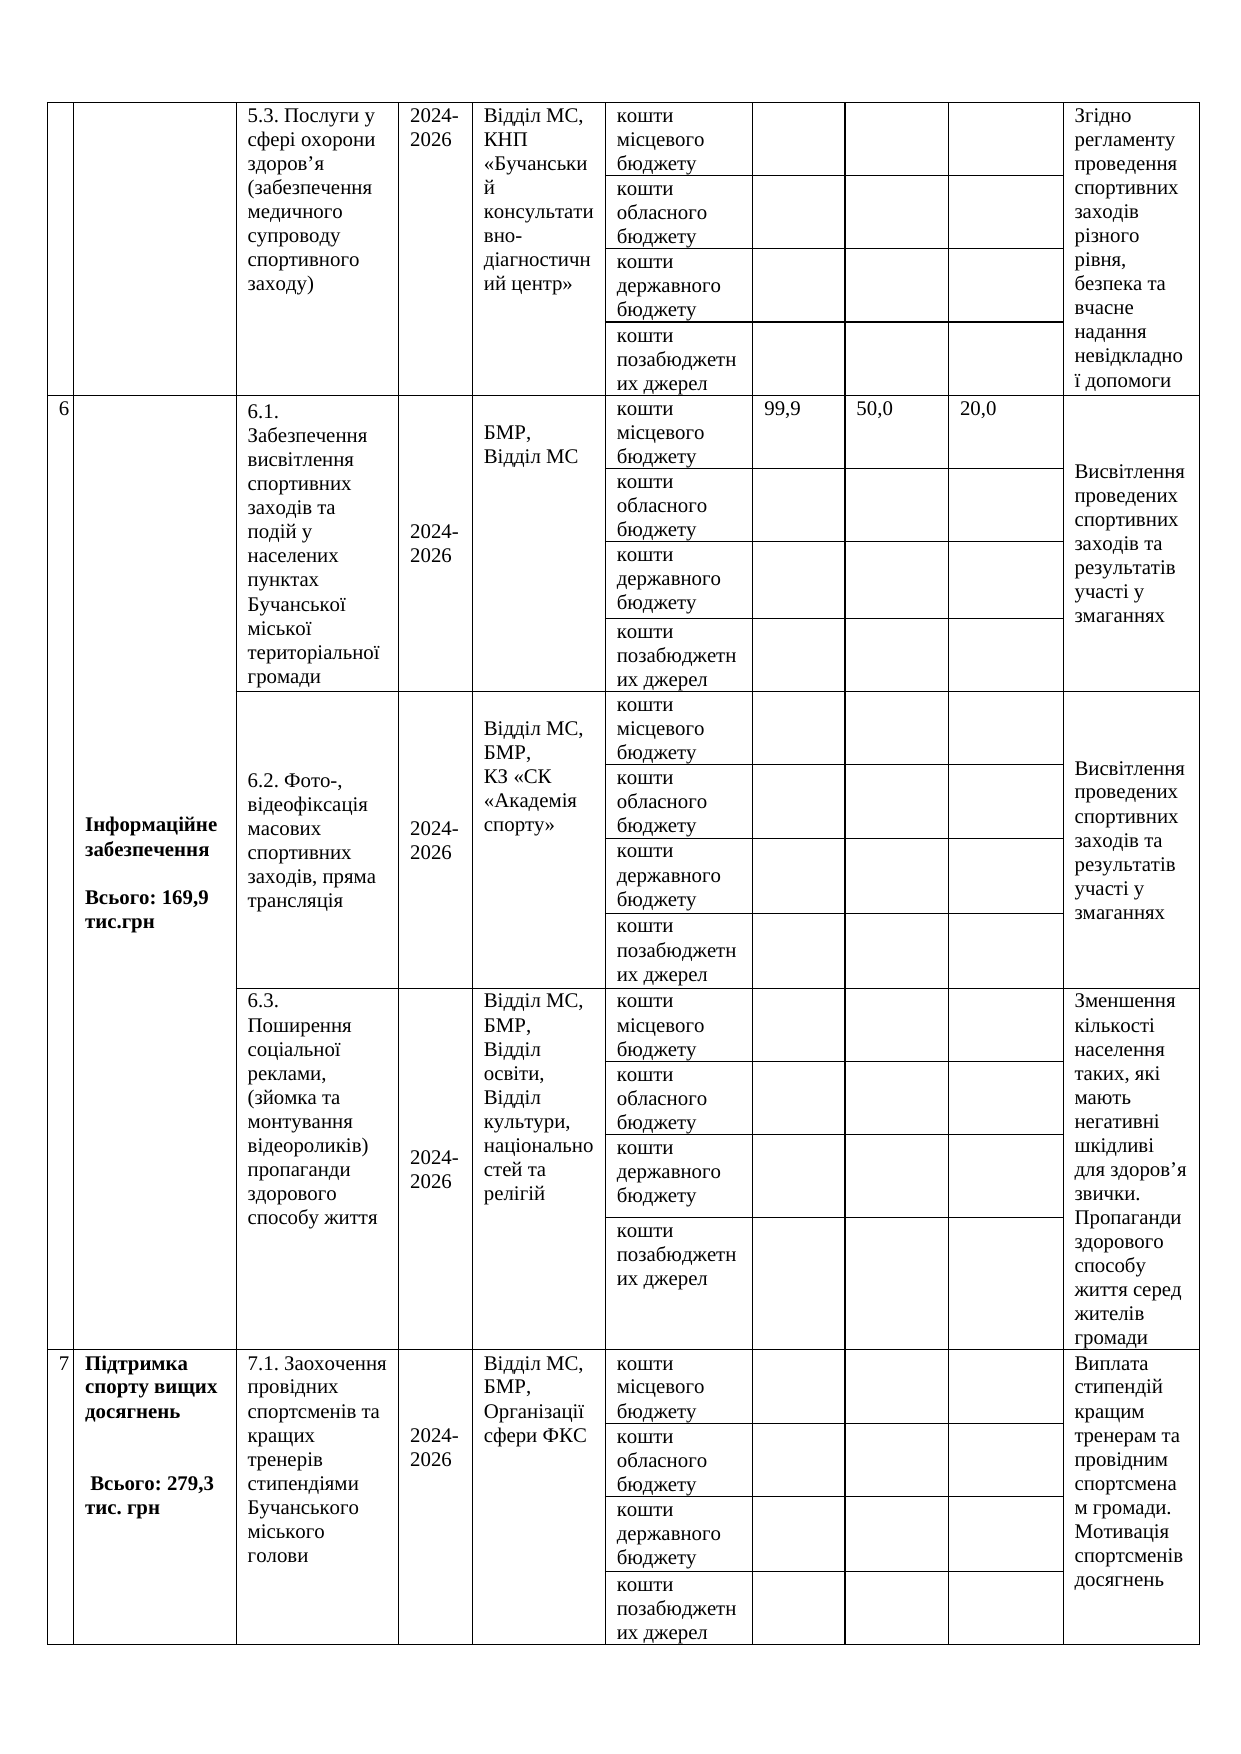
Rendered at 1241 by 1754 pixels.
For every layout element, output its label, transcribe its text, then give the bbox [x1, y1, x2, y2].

table_cell Інформаційне забезпечення Всього: 169,9 тис.грн [74, 396, 236, 1349]
table_cell 7.1. Заохочення провідних спортсменів та кращих тренерів стипендіями Бучанського міського голови [237, 1350, 398, 1644]
table_cell [846, 542, 948, 618]
table_cell 6.1. Забезпечення висвітлення спортивних заходів та подій у населених пунктах Бучанської міської територіальної громади [237, 396, 398, 691]
table_cell [753, 914, 844, 987]
table_cell [753, 323, 844, 395]
table_cell [846, 1135, 948, 1217]
table_cell [949, 469, 1063, 541]
table_cell [846, 989, 948, 1061]
table_cell [753, 469, 844, 541]
table_cell [74, 103, 236, 395]
table_cell [753, 692, 844, 764]
table_cell [846, 323, 948, 395]
table_cell [846, 1497, 948, 1571]
table_cell [753, 989, 844, 1061]
table_cell [753, 1497, 844, 1571]
table_cell кошти обласного бюджету [606, 469, 752, 541]
table_cell 7 [48, 1350, 73, 1644]
table_cell [753, 1572, 844, 1644]
table_cell кошти обласного бюджету [606, 765, 752, 837]
table_cell кошти позабюджетних джерел [606, 323, 752, 395]
table_cell Висвітлення проведених спортивних заходів та результатів участі у змаганнях [1064, 692, 1199, 987]
table_cell 6.3. Поширення соціальної реклами, (зйомка та монтування відеороликів) пропаганди здорового способу життя [237, 989, 398, 1349]
table_cell [949, 249, 1063, 321]
table_cell Підтримка спорту вищих досягнень Всього: 279,3 тис. грн [74, 1350, 236, 1644]
table_cell кошти державного бюджету [606, 542, 752, 618]
table_cell [949, 619, 1063, 691]
table_cell Згідно регламенту проведення спортивних заходів різного рівня, безпека та вчасне надання невідкладної допомоги [1064, 103, 1199, 395]
table_cell кошти позабюджетних джерел [606, 1218, 752, 1349]
table_cell [846, 839, 948, 912]
table_cell 99,9 [753, 396, 844, 468]
table_cell [846, 619, 948, 691]
table_cell кошти місцевого бюджету [606, 692, 752, 764]
table_cell [949, 542, 1063, 618]
table_cell [846, 765, 948, 837]
table_cell 2024-2026 [399, 989, 472, 1349]
table_cell [846, 914, 948, 987]
table_cell [949, 765, 1063, 837]
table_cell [473, 1350, 605, 1644]
table_cell [753, 1135, 844, 1217]
table_cell [949, 1572, 1063, 1644]
table_cell [949, 1350, 1063, 1423]
table_cell Відділ МС, БМР, КЗ «СК «Академія спорту» [473, 692, 605, 987]
table_cell кошти місцевого бюджету [606, 1350, 752, 1423]
table_cell кошти обласного бюджету [606, 1062, 752, 1134]
table_cell [949, 989, 1063, 1061]
table_cell [753, 1062, 844, 1134]
table_cell [753, 765, 844, 837]
table_cell [949, 839, 1063, 912]
table_cell [949, 1135, 1063, 1217]
table_cell кошти місцевого бюджету [606, 989, 752, 1061]
table_cell 2024-2026 [399, 1350, 472, 1644]
table_cell [949, 323, 1063, 395]
table_cell Виплата стипендій кращим тренерам та провідним спортсменам громади. Мотивація спортсменів досягнень [1064, 1350, 1199, 1644]
table_cell [949, 1218, 1063, 1349]
table_cell кошти обласного бюджету [606, 176, 752, 248]
table_cell Зменшення кількості населення таких, які мають негативні шкідливі для здоров’я звички. Пропаганди здорового способу життя серед жителів громади [1064, 989, 1199, 1349]
table_cell 2024-2026 [399, 396, 472, 691]
table_cell кошти державного бюджету [606, 1497, 752, 1571]
table_cell [48, 103, 73, 395]
table_cell 6 [48, 396, 73, 1349]
table_cell кошти позабюджетних джерел [606, 1572, 752, 1644]
table_cell 6.2. Фото-, відеофіксація масових спортивних заходів, пряма трансляція [237, 692, 398, 987]
table_cell [753, 1424, 844, 1496]
table_cell кошти місцевого бюджету [606, 396, 752, 468]
table_cell [846, 1062, 948, 1134]
table_cell 50,0 [846, 396, 948, 468]
table_cell кошти позабюджетних джерел [606, 914, 752, 987]
table_cell [753, 619, 844, 691]
table_cell кошти державного бюджету [606, 839, 752, 912]
table_cell [753, 839, 844, 912]
table_cell [949, 103, 1063, 175]
table_cell [753, 1218, 844, 1349]
table_cell 2024-2026 [399, 692, 472, 987]
table_cell [949, 1062, 1063, 1134]
table_cell [949, 176, 1063, 248]
table_cell кошти державного бюджету [606, 1135, 752, 1217]
table_cell кошти державного бюджету [606, 249, 752, 321]
table_cell Відділ МС, КНП «Бучанський консультативно-діагностичний центр» [473, 103, 605, 395]
table_cell [846, 249, 948, 321]
table_cell [949, 692, 1063, 764]
table_cell [846, 103, 948, 175]
table_cell [846, 469, 948, 541]
table_cell [949, 914, 1063, 987]
table_cell [846, 1572, 948, 1644]
table_cell 20,0 [949, 396, 1063, 468]
table_cell [753, 103, 844, 175]
table_cell [949, 1497, 1063, 1571]
table_cell [753, 542, 844, 618]
table_cell Відділ МС, БМР, Відділ освіти, Відділ культури, національностей та релігій [473, 989, 605, 1349]
table_cell 5.3. Послуги у сфері охорони здоров’я (забезпечення медичного супроводу спортивного заходу) [237, 103, 398, 395]
table_cell БМР, Відділ МС [473, 396, 605, 691]
table_cell [846, 176, 948, 248]
table_cell Висвітлення проведених спортивних заходів та результатів участі у змаганнях [1064, 396, 1199, 691]
table_cell [846, 1424, 948, 1496]
table_cell [846, 692, 948, 764]
table_cell кошти позабюджетних джерел [606, 619, 752, 691]
table_cell кошти місцевого бюджету [606, 103, 752, 175]
table_cell 2024-2026 [399, 103, 472, 395]
table_cell [753, 1350, 844, 1423]
table_cell [846, 1350, 948, 1423]
table_cell кошти обласного бюджету [606, 1424, 752, 1496]
table_cell [949, 1424, 1063, 1496]
table_cell [846, 1218, 948, 1349]
table_cell [753, 249, 844, 321]
table_cell [753, 176, 844, 248]
